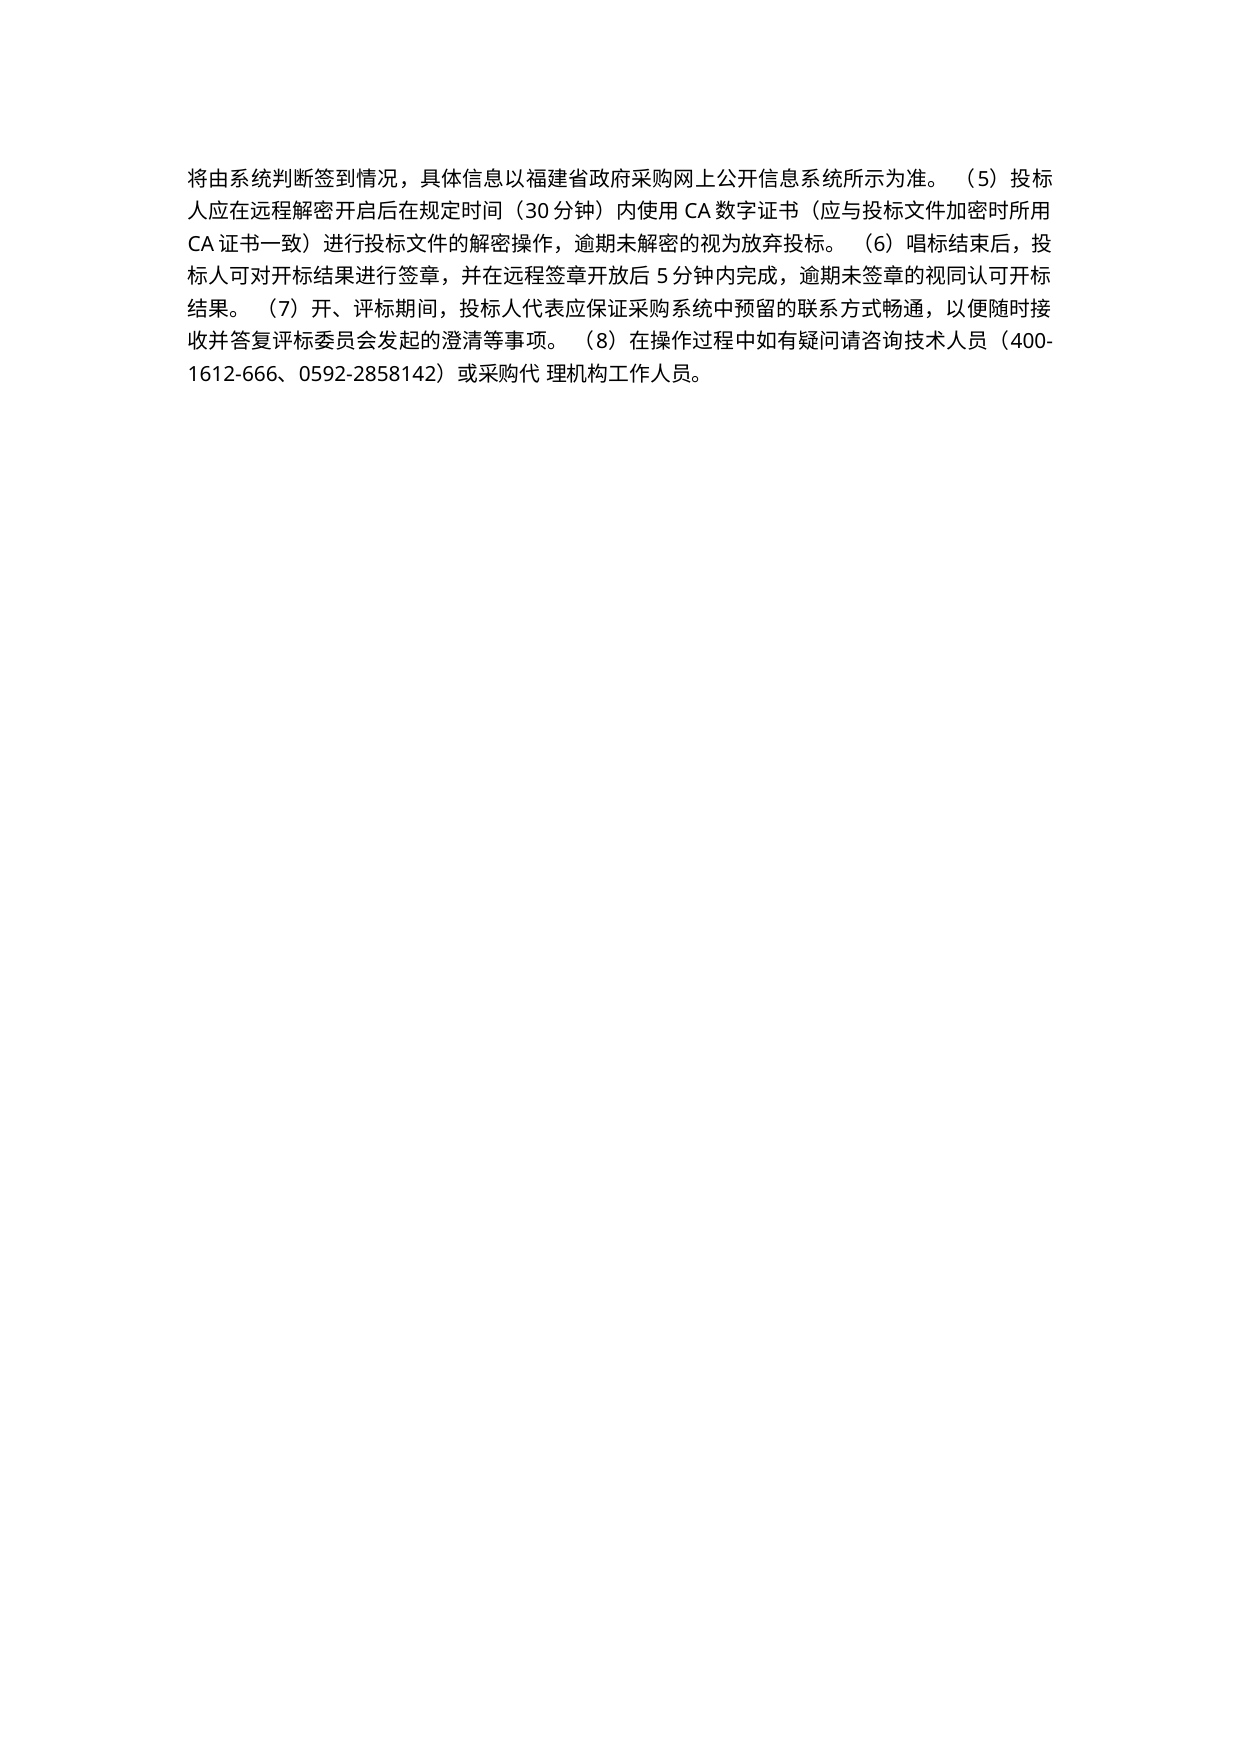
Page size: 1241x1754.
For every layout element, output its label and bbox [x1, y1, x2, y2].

text [187, 162, 1053, 389]
